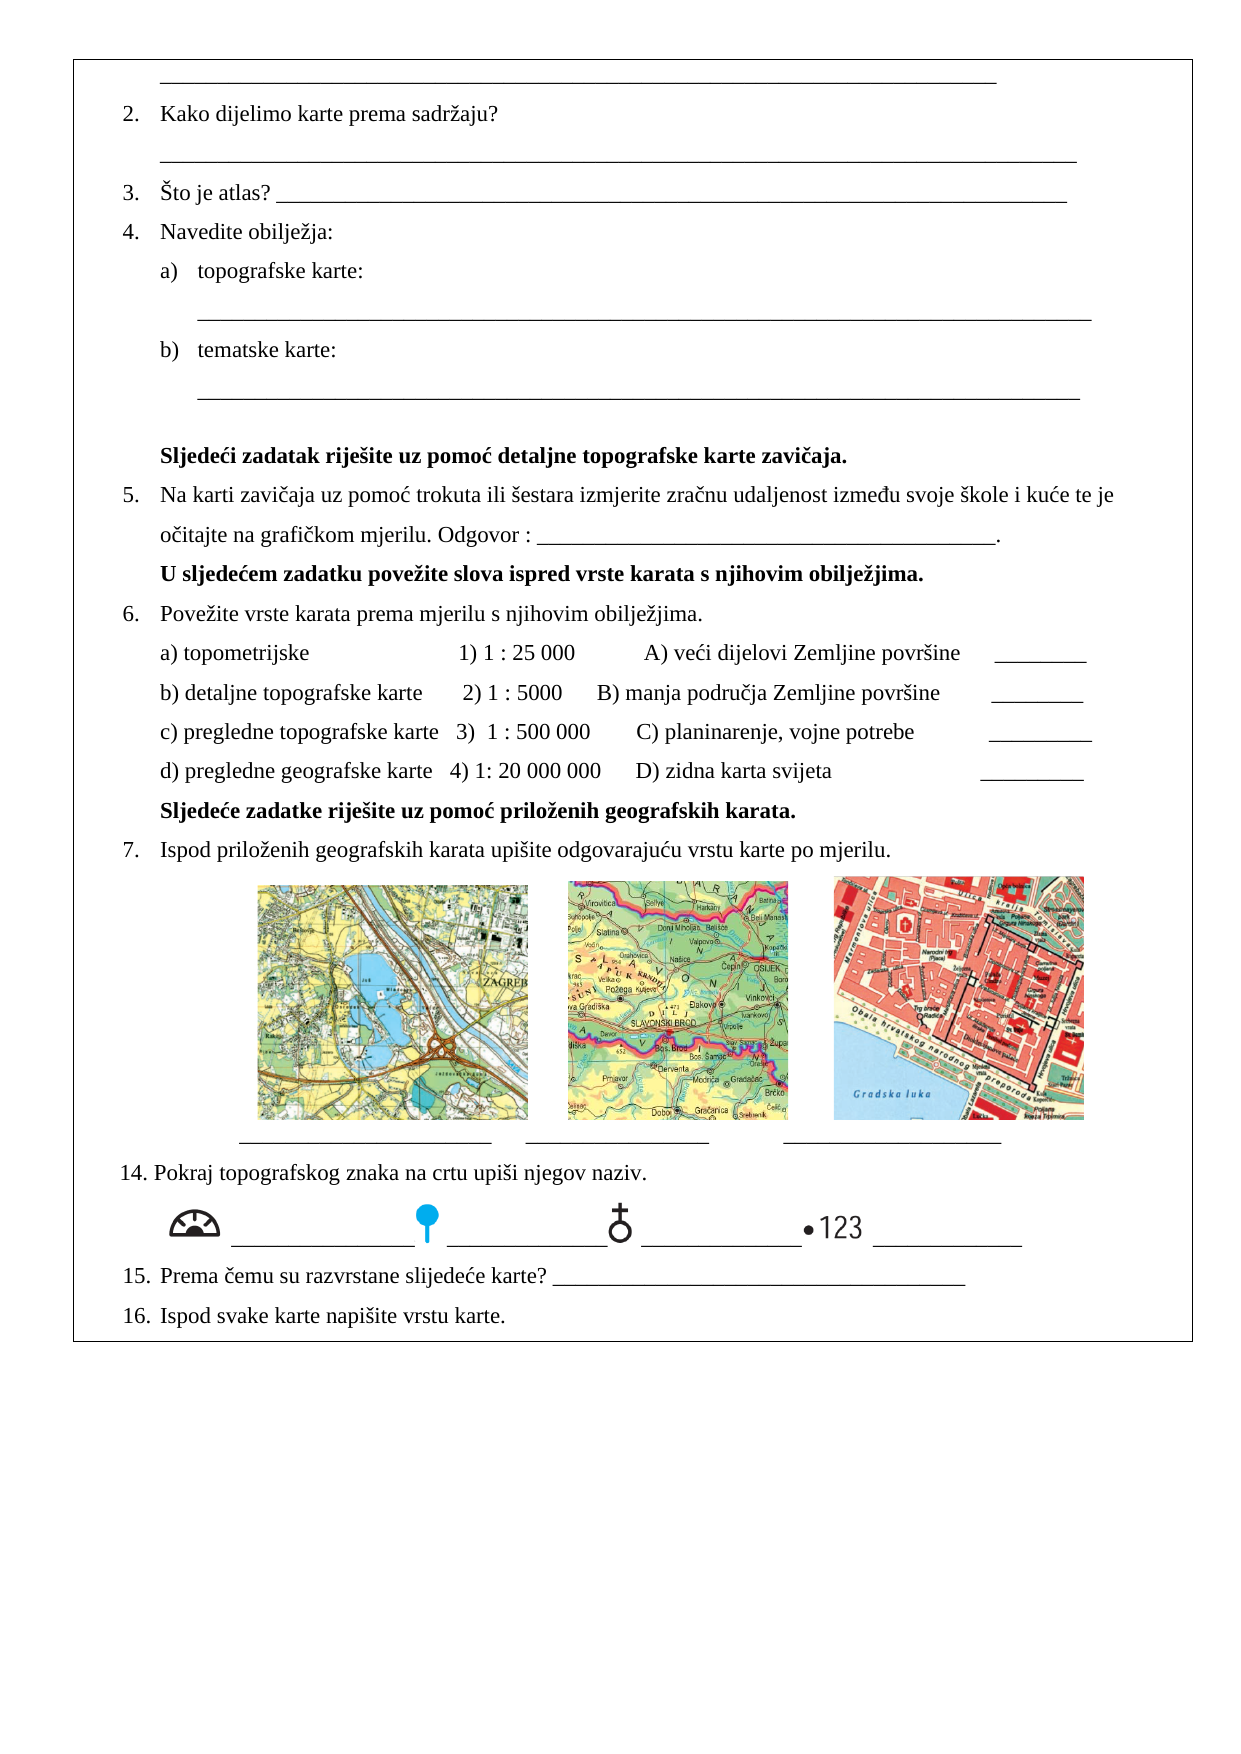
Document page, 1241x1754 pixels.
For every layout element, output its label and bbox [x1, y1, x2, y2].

picture [160, 1198, 226, 1244]
picture [801, 1211, 868, 1244]
picture [257, 885, 528, 1120]
picture [833, 876, 1084, 1120]
table_cell [74, 60, 1192, 1341]
picture [607, 1198, 636, 1244]
picture [414, 1200, 442, 1244]
